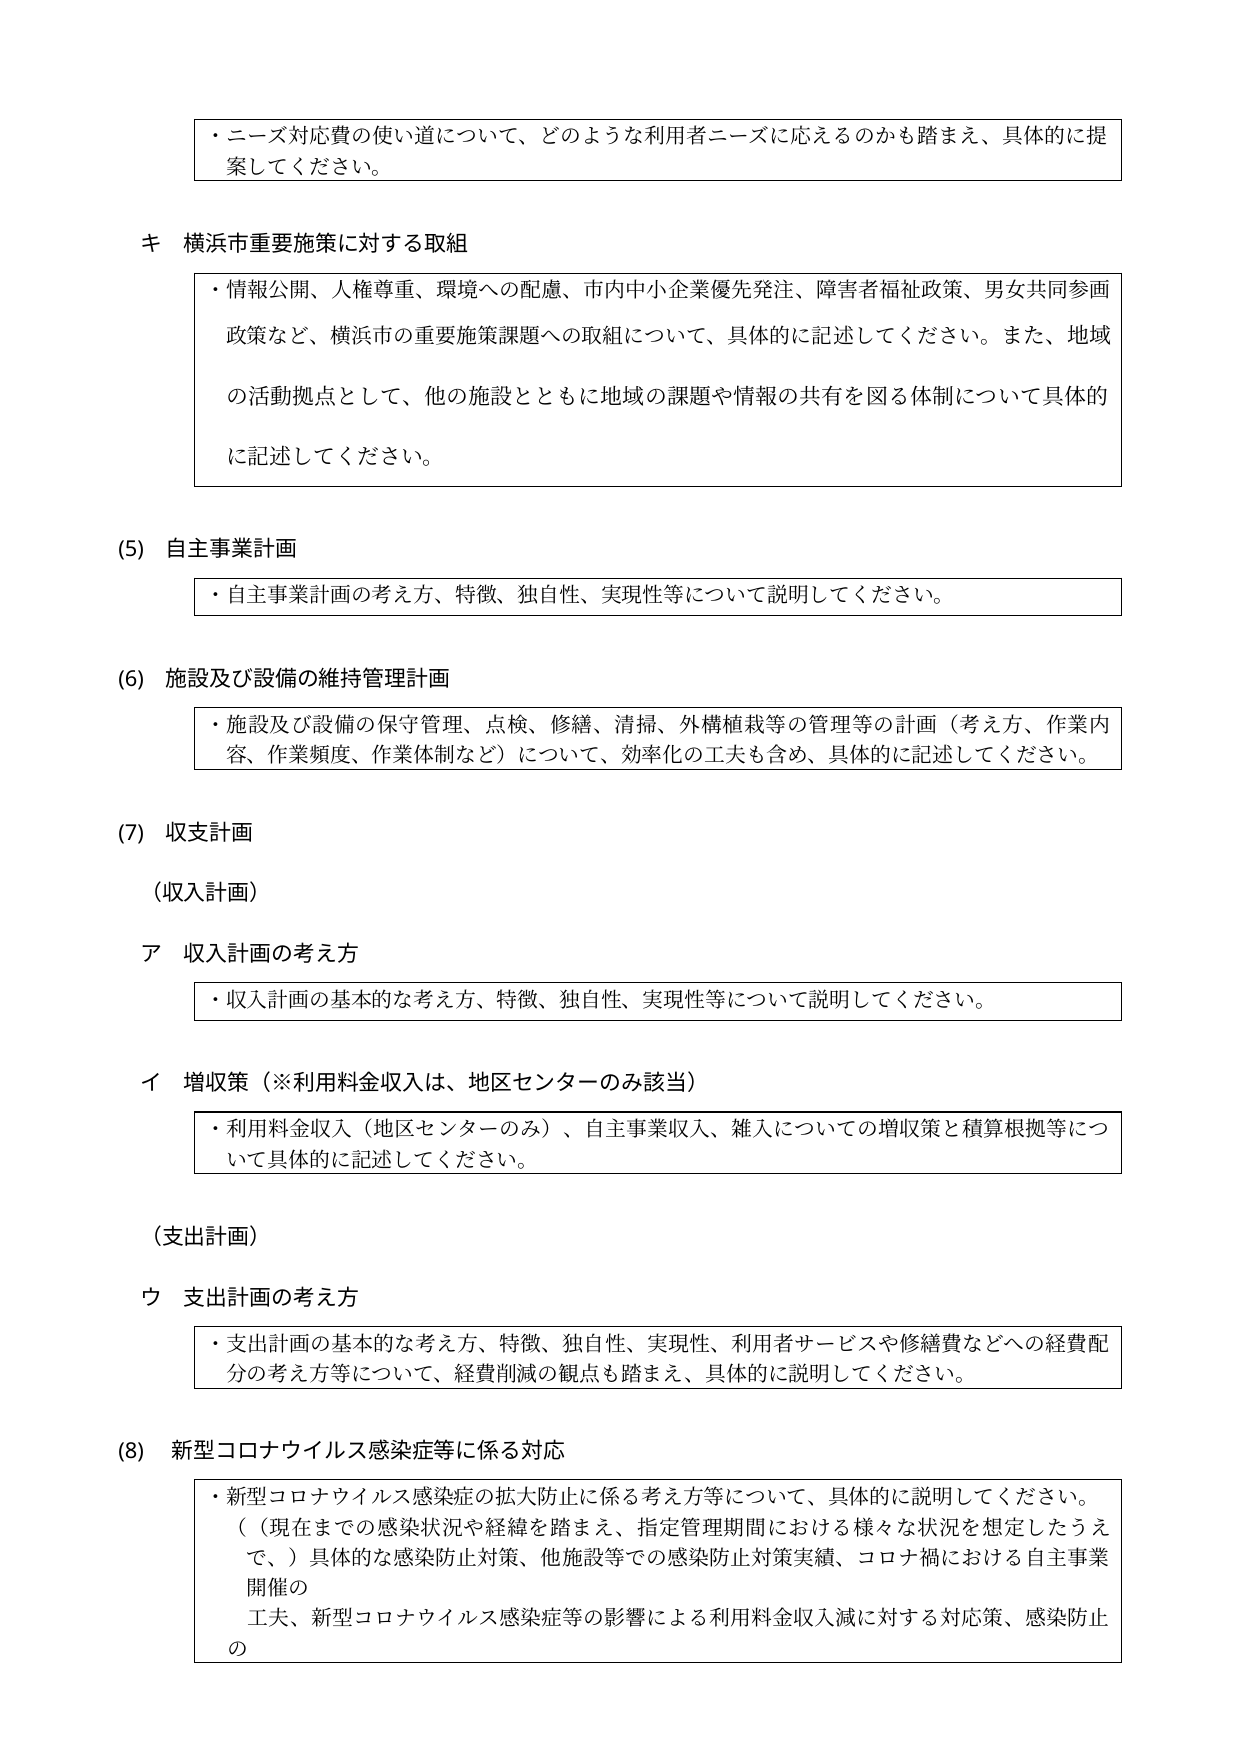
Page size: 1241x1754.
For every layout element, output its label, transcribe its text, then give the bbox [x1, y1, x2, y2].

text (6) 施設及び設備の維持管理計画 [118, 646, 1122, 707]
table_header ・収入計画の基本的な考え方、特徴、独自性、実現性等について説明してください。 [195, 983, 1121, 1019]
table_header ・施設及び設備の保守管理、点検、修繕、清掃、外構植栽等の管理等の計画（考え方、作業内容、作業頻度、作業体制など）について、効率化の工夫も含め、具体的に記述してください。 [195, 708, 1121, 769]
text ウ 支出計画の考え方 [140, 1265, 1122, 1326]
text キ 横浜市重要施策に対する取組 [118, 212, 1122, 272]
text ア 収入計画の考え方 [118, 921, 1122, 982]
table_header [195, 1480, 1121, 1662]
table_header ・利用料金収入（地区センターのみ）、自主事業収入、雑入についての増収策と積算根拠等について具体的に記述してください。 [195, 1113, 1121, 1173]
table_header ・自主事業計画の考え方、特徴、独自性、実現性等について説明してください。 [195, 579, 1121, 615]
text (8) 新型コロナウイルス感染症等に係る対応 [118, 1419, 1122, 1479]
text イ 増収策（※利用料金収入は、地区センターのみ該当） [140, 1051, 1122, 1111]
text （収入計画） [118, 861, 1122, 921]
text (5) 自主事業計画 [118, 517, 1122, 578]
table_header ・情報公開、人権尊重、環境への配慮、市内中小企業優先発注、障害者福祉政策、男女共同参画政策など、横浜市の重要施策課題への取組について、具体的に記述してください。また、地域の活動拠点として、他の施設とともに地域の課題や情報の共有を図る体制について具体的に記述してください。 [195, 274, 1121, 486]
table_header ・支出計画の基本的な考え方、特徴、独自性、実現性、利用者サービスや修繕費などへの経費配分の考え方等について、経費削減の観点も踏まえ、具体的に説明してください。 [195, 1327, 1121, 1387]
text (7) 収支計画 [118, 800, 1122, 861]
table_header ・ニーズ対応費の使い道について、どのような利用者ニーズに応えるのかも踏まえ、具体的に提案してください。 [195, 120, 1121, 180]
text （支出計画） [118, 1204, 1122, 1265]
